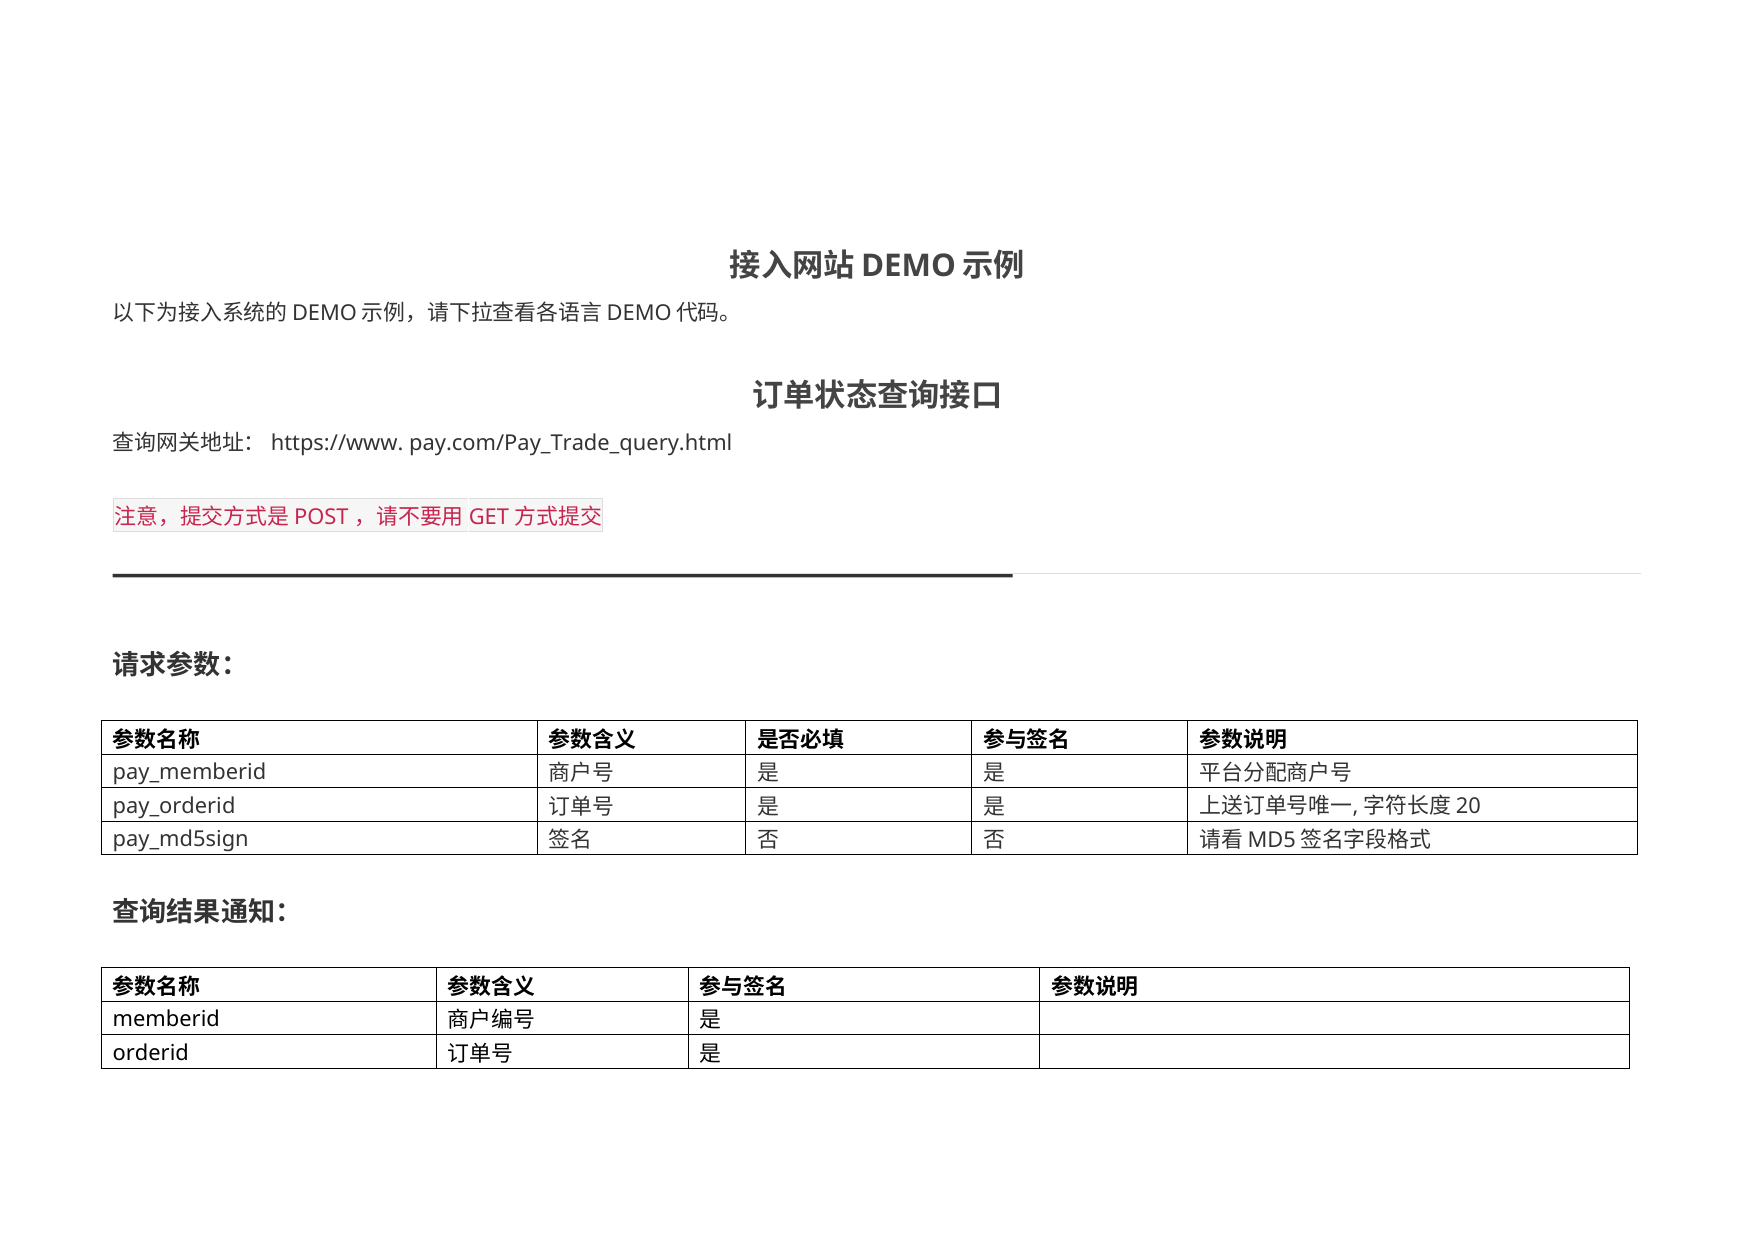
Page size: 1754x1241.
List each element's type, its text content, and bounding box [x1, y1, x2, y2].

table_cell orderid [102, 1035, 436, 1068]
table_cell 是 [972, 788, 1187, 821]
table_cell 是 [972, 755, 1187, 787]
table_cell 签名 [538, 822, 745, 854]
table_cell 请看MD5签名字段格式 [1188, 822, 1637, 854]
table_cell pay_md5sign [102, 822, 537, 854]
table_header 参数名称 [102, 721, 537, 754]
table_cell [1040, 1035, 1629, 1068]
subtitle 查询结果通知： [112, 877, 1641, 942]
subtitle 接入网站DEMO示例 [112, 230, 1641, 295]
table_header 参数说明 [1040, 968, 1629, 1001]
table_cell 上送订单号唯一, 字符长度20 [1188, 788, 1637, 821]
table_header 参数含义 [437, 968, 688, 1001]
table_header 参数含义 [538, 721, 745, 754]
table_cell 商户号 [538, 755, 745, 787]
subtitle 订单状态查询接口 [112, 360, 1641, 425]
table_cell 是 [746, 788, 971, 821]
table_cell 是 [689, 1035, 1039, 1068]
table_cell pay_orderid [102, 788, 537, 821]
table_cell 否 [972, 822, 1187, 854]
table_cell 是 [746, 755, 971, 787]
table_cell 是 [689, 1002, 1039, 1034]
table_cell 否 [746, 822, 971, 854]
subtitle 请求参数： [112, 630, 1641, 695]
table_cell 商户编号 [437, 1002, 688, 1034]
text 查询网关地址： https://www. pay.com/Pay_Trade_query.html [112, 425, 1641, 458]
table_cell pay_memberid [102, 755, 537, 787]
table_header 是否必填 [746, 721, 971, 754]
text 注意，提交方式是 POST ，请不要用 GET 方式提交 [112, 483, 1641, 548]
text 以下为接入系统的DEMO示例，请下拉查看各语言DEMO代码。 [112, 295, 1641, 328]
table_header 参数名称 [102, 968, 436, 1001]
table_header 参数说明 [1188, 721, 1637, 754]
table_cell 平台分配商户号 [1188, 755, 1637, 787]
table_cell memberid [102, 1002, 436, 1034]
table_cell 订单号 [538, 788, 745, 821]
table_header 参与签名 [689, 968, 1039, 1001]
table_cell 订单号 [437, 1035, 688, 1068]
table_header 参与签名 [972, 721, 1187, 754]
table_cell [1040, 1002, 1629, 1034]
